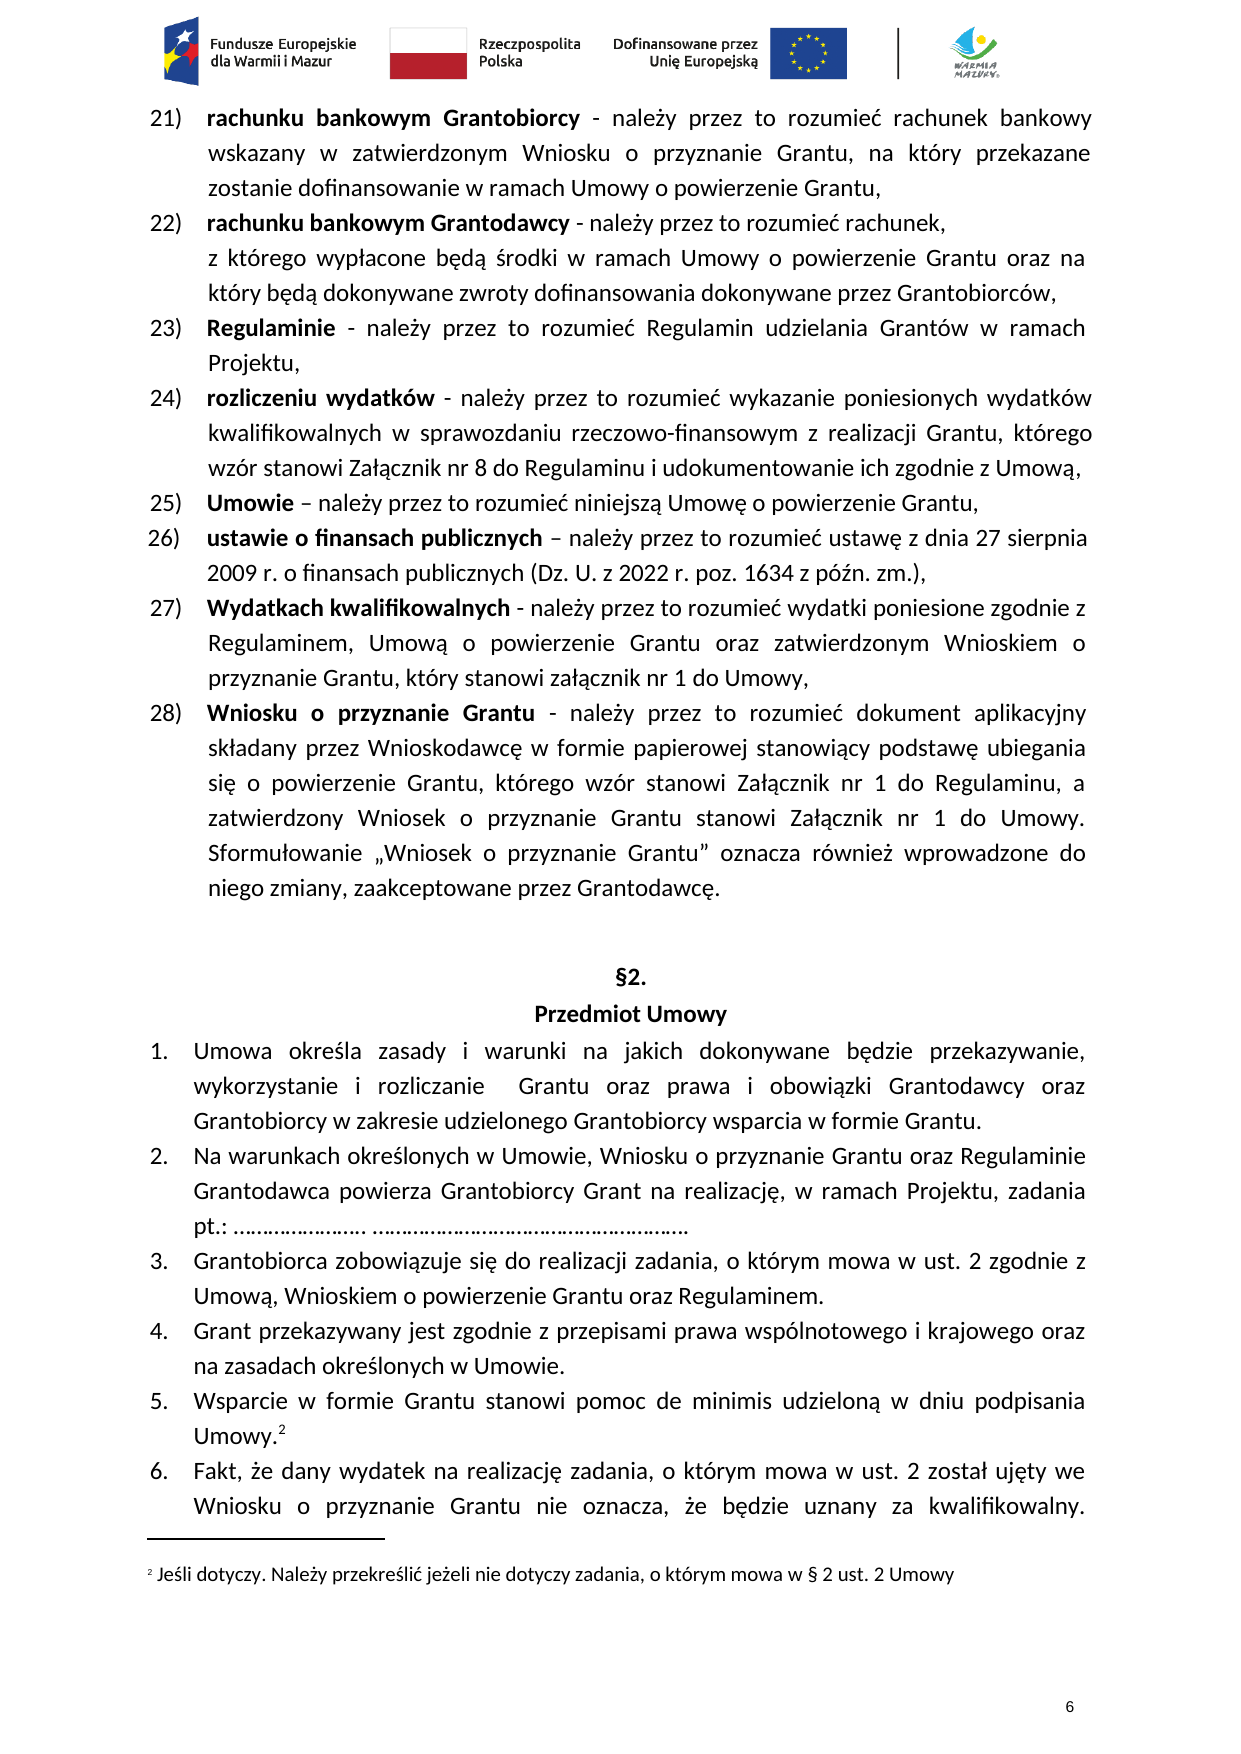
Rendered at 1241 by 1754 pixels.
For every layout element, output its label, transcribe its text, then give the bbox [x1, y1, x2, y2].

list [149, 1455, 1087, 1521]
list Wsparcie w formie Grantu stanowi pomoc de minimis udzieloną w dniu podpisania Umowy. [149, 1385, 1087, 1451]
list Umowie – należy przez to rozumieć niniejszą Umowę o powierzenie Grantu, [149, 487, 1058, 517]
list Grantobiorca zobowiązuje się do realizacji zadania, o którym mowa w ust. 2 zgodnie z Umową, Wnioskiem o powierzenie Grantu oraz Regulaminem. [149, 1245, 1087, 1311]
list Wydatkach kwalifikowalnych - należy przez to rozumieć wydatki poniesione zgodnie z Regulaminem, Umową o powierzenie Grantu oraz zatwierdzonym Wnioskiem o przyznanie Grantu, który stanowi załącznik nr 1 do Umowy, [149, 592, 1087, 692]
list ustawie o finansach publicznych – należy przez to rozumieć ustawę z dnia 27 sierpnia 2009 r. o finansach publicznych (Dz. U. z 2022 r. poz. 1634 z późn. zm.), [147, 522, 1089, 587]
list Wniosku o przyznanie Grantu - należy przez to rozumieć dokument aplikacyjny składany przez Wnioskodawcę w formie papierowej stanowiący podstawę ubiegania się o powierzenie Grantu, którego wzór stanowi Załącznik nr 1 do Regulaminu, a zatwierdzony Wniosek o przyznanie Grantu stanowi Załącznik nr 1 do Umowy. Sformułowanie „Wniosek o przyznanie Grantu” oznacza również wprowadzone do niego zmiany, zaakceptowane przez Grantodawcę. [149, 697, 1087, 902]
list Grant przekazywany jest zgodnie z przepisami prawa wspólnotowego i krajowego oraz na zasadach określonych w Umowie. [149, 1315, 1087, 1381]
list Na warunkach określonych w Umowie, Wniosku o przyznanie Grantu oraz Regulaminie Grantodawca powierza Grantobiorcy Grant na realizację, w ramach Projektu, zadania pt.: ………………….. ………………………………………………. [149, 1140, 1087, 1241]
list Regulaminie - należy przez to rozumieć Regulamin udzielania Grantów w ramach Projektu, [149, 312, 1087, 377]
list Umowa określa zasady i warunki na jakich dokonywane będzie przekazywanie, wykorzystanie i rozliczanie Grantu oraz prawa i obowiązki Grantodawcy oraz Grantobiorcy w zakresie udzielonego Grantobiorcy wsparcia w formie Grantu. [149, 1035, 1087, 1136]
list rachunku bankowym Grantodawcy - należy przez to rozumieć rachunek, z którego wypłacone będą środki w ramach Umowy o powierzenie Grantu oraz na który będą dokonywane zwroty dofinansowania dokonywane przez Grantobiorców, [149, 207, 1087, 307]
text Przedmiot Umowy [168, 998, 1093, 1029]
list rozliczeniu wydatków - należy przez to rozumieć wykazanie poniesionych wydatków kwalifikowalnych w sprawozdaniu rzeczowo-finansowym z realizacji Grantu, którego wzór stanowi Załącznik nr 8 do Regulaminu i udokumentowanie ich zgodnie z Umową, [149, 382, 1093, 482]
picture [147, 0, 1093, 102]
list rachunku bankowym Grantobiorcy - należy przez to rozumieć rachunek bankowy wskazany w zatwierdzonym Wniosku o przyznanie Grantu, na który przekazane zostanie dofinansowanie w ramach Umowy o powierzenie Grantu, [149, 102, 1092, 202]
text §2. [168, 961, 1093, 992]
